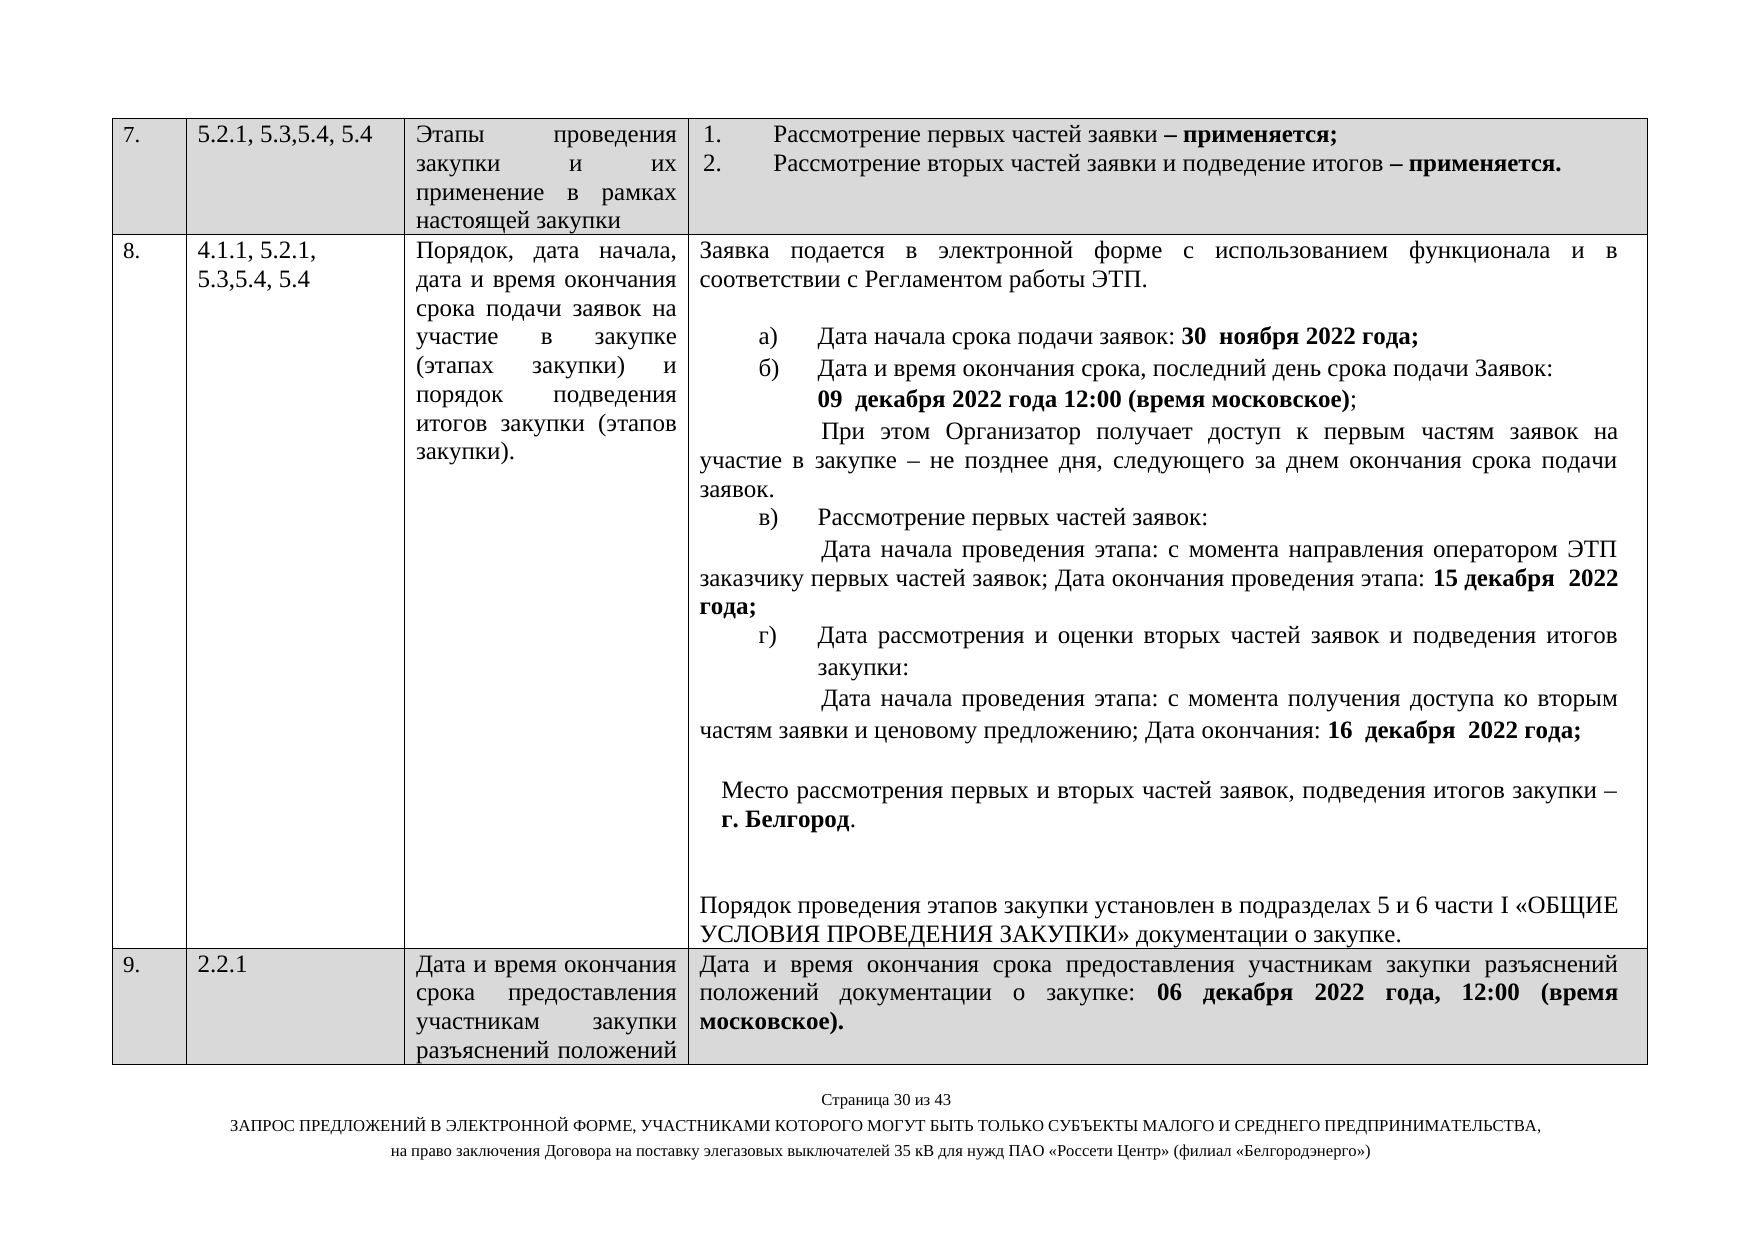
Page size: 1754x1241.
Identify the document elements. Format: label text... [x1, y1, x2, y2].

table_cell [689, 949, 1647, 1064]
table_cell [113, 949, 186, 1064]
table_cell 2.2.1 [187, 949, 404, 1064]
table_cell [113, 235, 186, 948]
table_cell Этапы проведения закупки и их применение в рамках настоящей закупки [405, 119, 688, 234]
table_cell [405, 949, 688, 1064]
table_cell 4.1.1, 5.2.1, 5.3,5.4, 5.4 [187, 235, 404, 948]
table_cell [113, 119, 186, 234]
table_cell Рассмотрение первых частей заявки – применяется; Рассмотрение вторых частей заявки и подведение итогов – применяется. [689, 119, 1647, 234]
table_cell 5.2.1, 5.3,5.4, 5.4 [187, 119, 404, 234]
table_cell Порядок, дата начала, дата и время окончания срока подачи заявок на участие в закупке (этапах закупки) и порядок подведения итогов закупки (этапов закупки). [405, 235, 688, 948]
table_cell Заявка подается в электронной форме с использованием функционала и в соответствии с Регламентом работы ЭТП. Дата начала срока подачи заявок: 30 ноября 2022 года; Дата и время окончания срока, последний день срока подачи Заявок: 09 декабря 2022 года 12:00 (время московское); При этом Организатор получает доступ к первым частям заявок на участие в закупке – не позднее дня, следующего за днем окончания срока подачи заявок. Рассмотрение первых частей заявок: Дата начала проведения этапа: с момента направления оператором ЭТП заказчику первых частей заявок; Дата окончания проведения этапа: 15 декабря 2022 года; Дата рассмотрения и оценки вторых частей заявок и подведения итогов закупки: Дата начала проведения этапа: с момента получения доступа ко вторым частям заявки и ценовому предложению; Дата окончания: 16 декабря 2022 года; Место рассмотрения первых и вторых частей заявок, подведения итогов закупки – г. Белгород. Порядок проведения этапов закупки установлен в подразделах 5 и 6 части I «ОБЩИЕ УСЛОВИЯ ПРОВЕДЕНИЯ ЗАКУПКИ» документации о закупке. [689, 235, 1647, 948]
